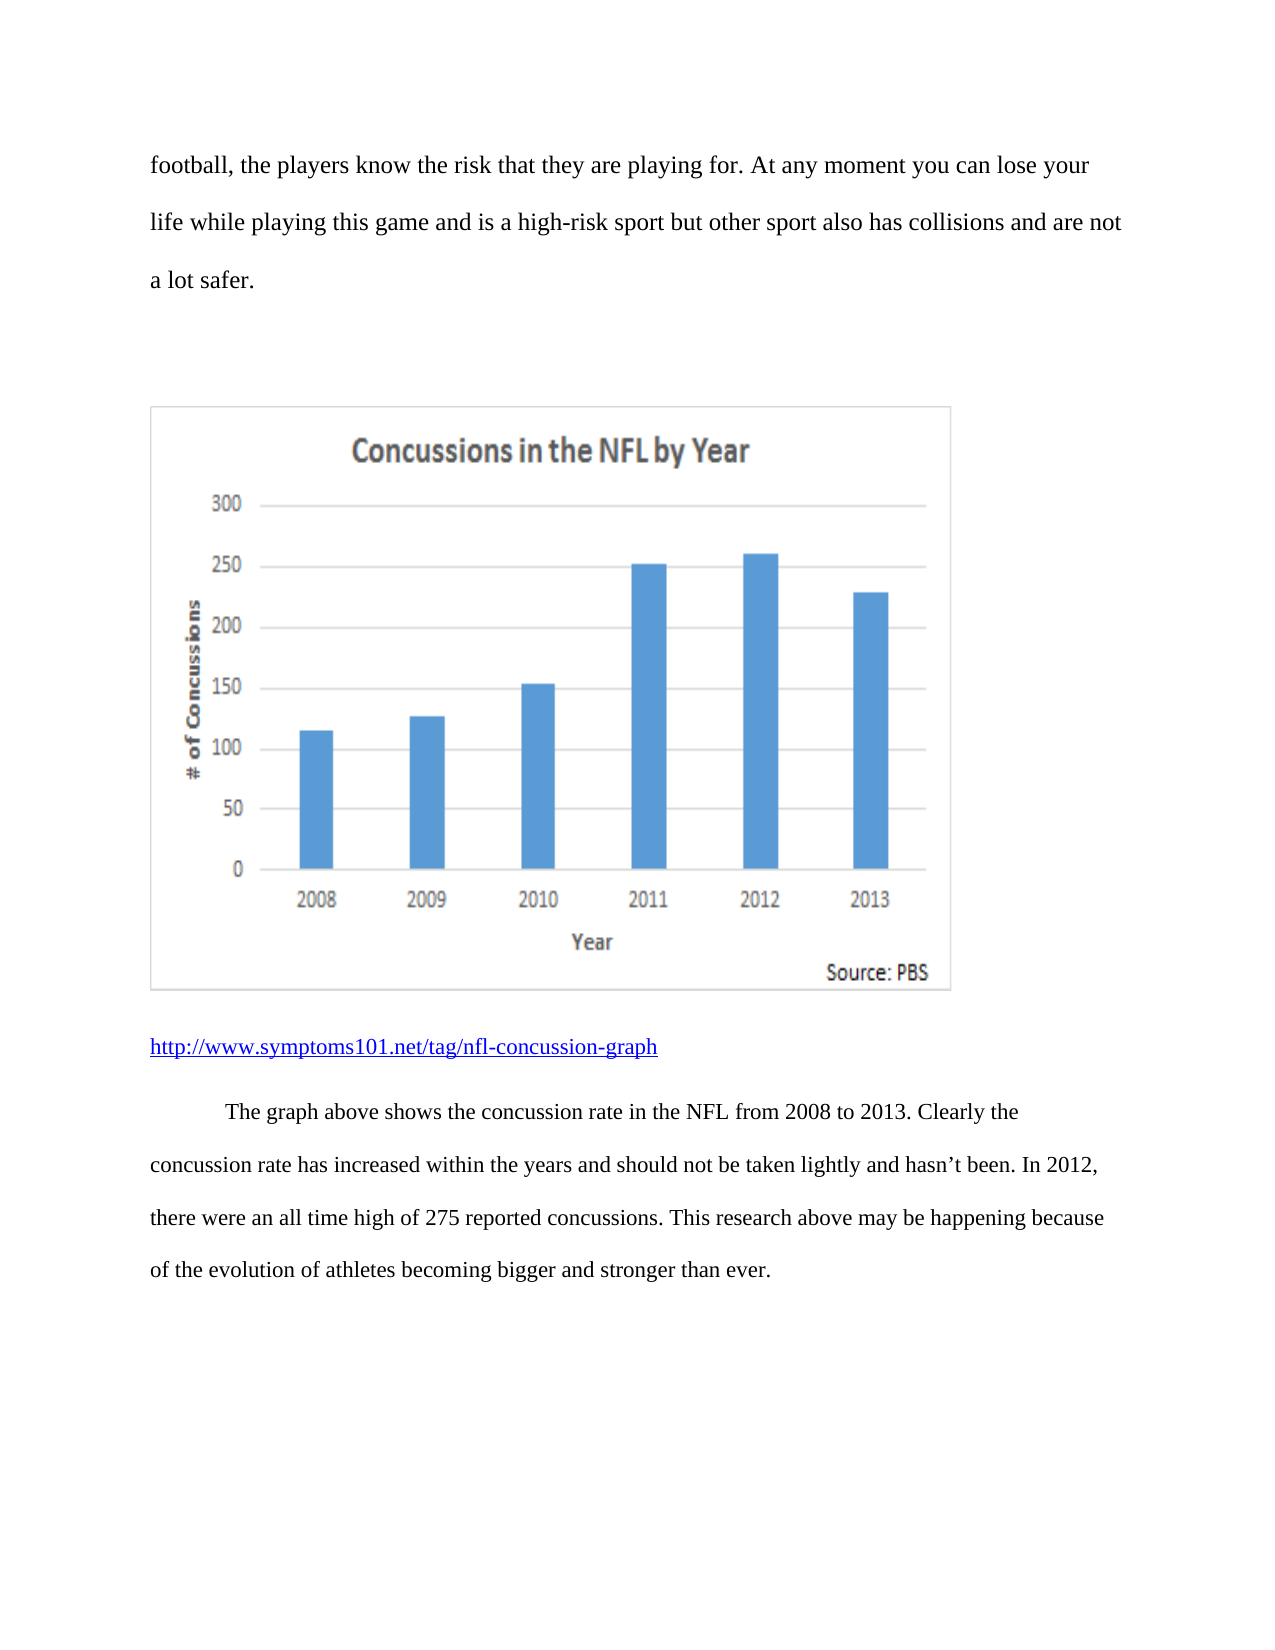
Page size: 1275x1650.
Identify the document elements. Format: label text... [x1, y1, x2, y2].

picture [150, 406, 952, 991]
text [150, 150, 1125, 294]
text http://www.symptoms101.net/tag/nfl-concussion-graph [150, 1033, 1125, 1059]
text The graph above shows the concussion rate in the NFL from 2008 to 2013. Clearly the concussion rate has increased within the years and should not be taken lightly and hasn’t been. In 2012, there were an all time high of 275 reported concussions. This research above may be happening because of the evolution of athletes becoming bigger and stronger than ever. [150, 1098, 1125, 1283]
